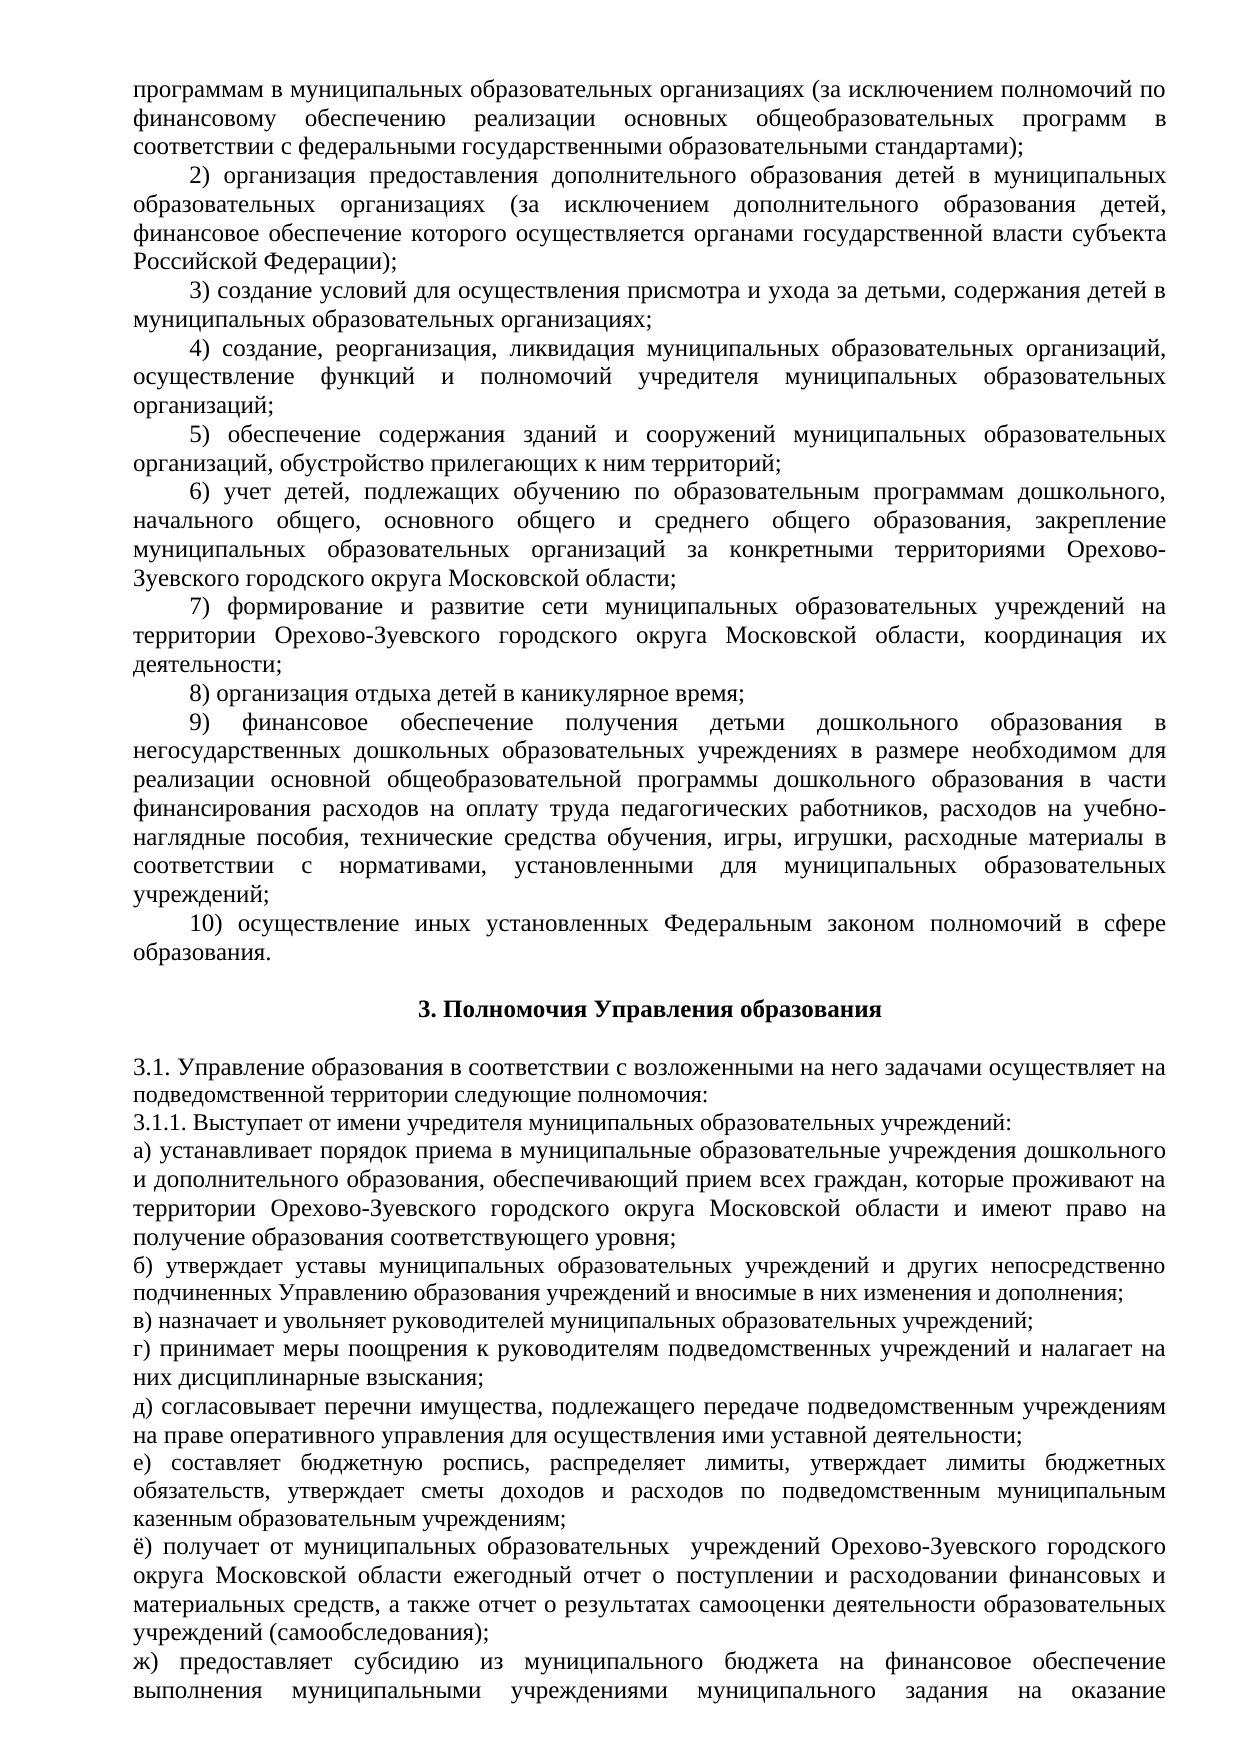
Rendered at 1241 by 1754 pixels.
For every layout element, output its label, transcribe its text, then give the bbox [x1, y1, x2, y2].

text 5) обеспечение содержания зданий и сооружений муниципальных образовательных организаций, обустройство прилегающих к ним территорий; [133, 419, 1167, 476]
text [133, 74, 1167, 160]
text г) принимает меры поощрения к руководителям подведомственных учреждений и налагает на них дисциплинарные взыскания; [133, 1333, 1167, 1391]
text 9) финансовое обеспечение получения детьми дошкольного образования в негосударственных дошкольных образовательных учреждениях в размере необходимом для реализации основной общеобразовательной программы дошкольного образования в части финансирования расходов на оплату труда педагогических работников, расходов на учебно-наглядные пособия, технические средства обучения, игры, игрушки, расходные материалы в соответствии с нормативами, установленными для муниципальных образовательных учреждений; [133, 707, 1167, 908]
text б) утверждает уставы муниципальных образовательных учреждений и других непосредственно подчиненных Управлению образования учреждений и вносимые в них изменения и дополнения; [133, 1251, 1167, 1306]
text е) составляет бюджетную роспись, распределяет лимиты, утверждает лимиты бюджетных обязательств, утверждает сметы доходов и расходов по подведомственным муниципальным казенным образовательным учреждениям; [133, 1448, 1167, 1531]
text 10) осуществление иных установленных Федеральным законом полномочий в сфере образования. [133, 908, 1167, 965]
text 3.1.1. Выступает от имени учредителя муниципальных образовательных учреждений: [133, 1108, 1167, 1136]
text д) согласовывает перечни имущества, подлежащего передаче подведомственным учреждениям на праве оперативного управления для осуществления ими уставной деятельности; [133, 1391, 1167, 1448]
text ё) получает от муниципальных образовательных учреждений Орехово-Зуевского городского округа Московской области ежегодный отчет о поступлении и расходовании финансовых и материальных средств, а также отчет о результатах самооценки деятельности образовательных учреждений (самообследования); [133, 1531, 1167, 1646]
text 3. Полномочия Управления образования [133, 994, 1167, 1023]
text 2) организация предоставления дополнительного образования детей в муниципальных образовательных организациях (за исключением дополнительного образования детей, финансовое обеспечение которого осуществляется органами государственной власти субъекта Российской Федерации); [133, 160, 1167, 275]
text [133, 1646, 1167, 1704]
text 3.1. Управление образования в соответствии с возложенными на него задачами осуществляет на подведомственной территории следующие полномочия: [133, 1052, 1167, 1108]
text а) устанавливает порядок приема в муниципальные образовательные учреждения дошкольного и дополнительного образования, обеспечивающий прием всех граждан, которые проживают на территории Орехово-Зуевского городского округа Московской области и имеют право на получение образования соответствующего уровня; [133, 1136, 1167, 1251]
text 3) создание условий для осуществления присмотра и ухода за детьми, содержания детей в муниципальных образовательных организациях; [133, 275, 1167, 333]
text 4) создание, реорганизация, ликвидация муниципальных образовательных организаций, осуществление функций и полномочий учредителя муниципальных образовательных организаций; [133, 333, 1167, 419]
text 6) учет детей, подлежащих обучению по образовательным программам дошкольного, начального общего, основного общего и среднего общего образования, закрепление муниципальных образовательных организаций за конкретными территориями Орехово-Зуевского городского округа Московской области; [133, 476, 1167, 591]
text 8) организация отдыха детей в каникулярное время; [133, 678, 1167, 707]
text 7) формирование и развитие сети муниципальных образовательных учреждений на территории Орехово-Зуевского городского округа Московской области, координация их деятельности; [133, 591, 1167, 678]
text в) назначает и увольняет руководителей муниципальных образовательных учреждений; [133, 1306, 1167, 1333]
